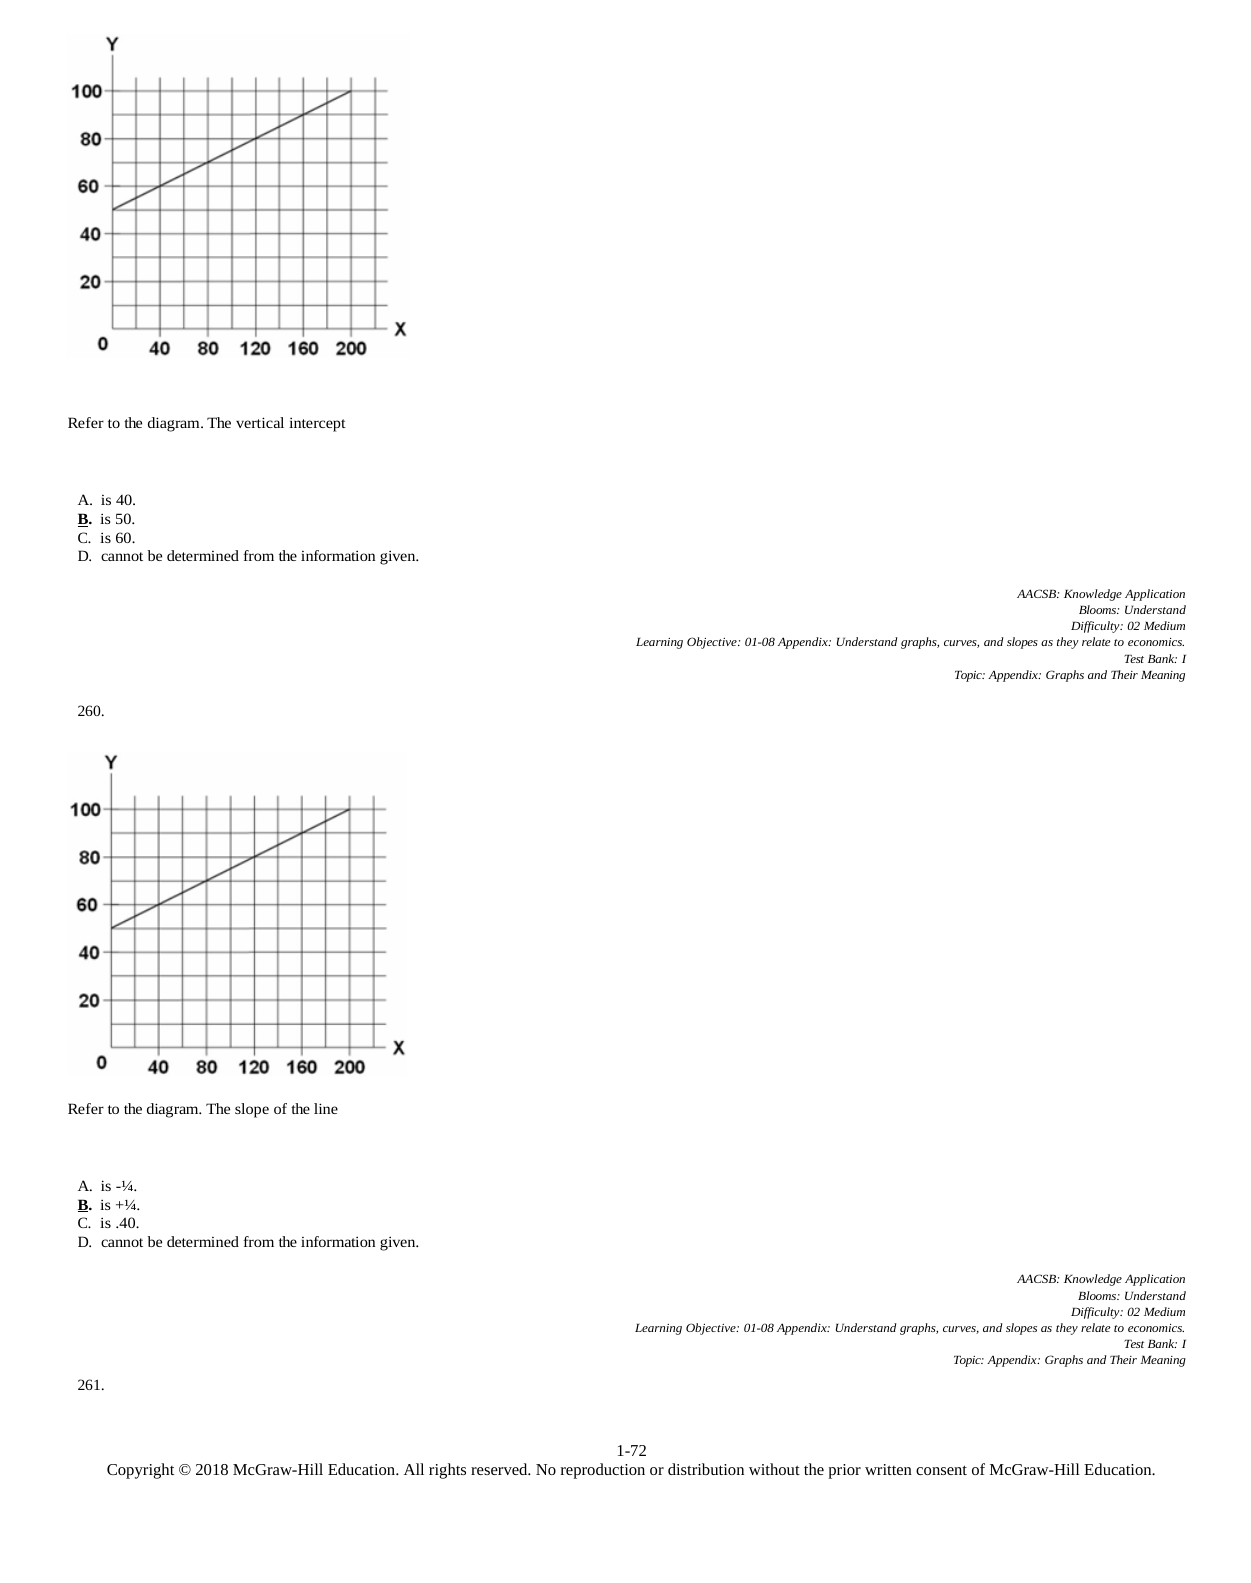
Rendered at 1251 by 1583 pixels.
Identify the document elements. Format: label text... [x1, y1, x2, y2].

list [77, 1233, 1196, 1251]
text B. is +¼. [77, 1196, 1196, 1214]
text Refer to the diagram. The slope of the line [67, 1100, 1196, 1118]
text A. is -¼. [77, 1176, 1196, 1194]
text 260. [77, 702, 1196, 720]
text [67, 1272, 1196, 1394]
picture [67, 750, 408, 1085]
list cannot be determined from the information given. [77, 547, 1196, 565]
text B. is 50. [77, 510, 1196, 528]
text AACSB: Knowledge Application [67, 587, 1186, 601]
text Blooms: Understand Difficulty: 02 Medium [1068, 603, 1186, 633]
text Refer to the diagram. The vertical intercept [67, 414, 1196, 432]
list is .40. [77, 1214, 1196, 1232]
text A. is 40. [77, 491, 1196, 509]
list is 60. [77, 529, 1196, 547]
picture [67, 33, 412, 365]
text Learning Objective: 01-08 Appendix: Understand graphs, curves, and slopes as they relate to economics. [67, 635, 1186, 649]
text Test Bank: I Topic: Appendix: Graphs and Their Meaning [949, 651, 1186, 682]
